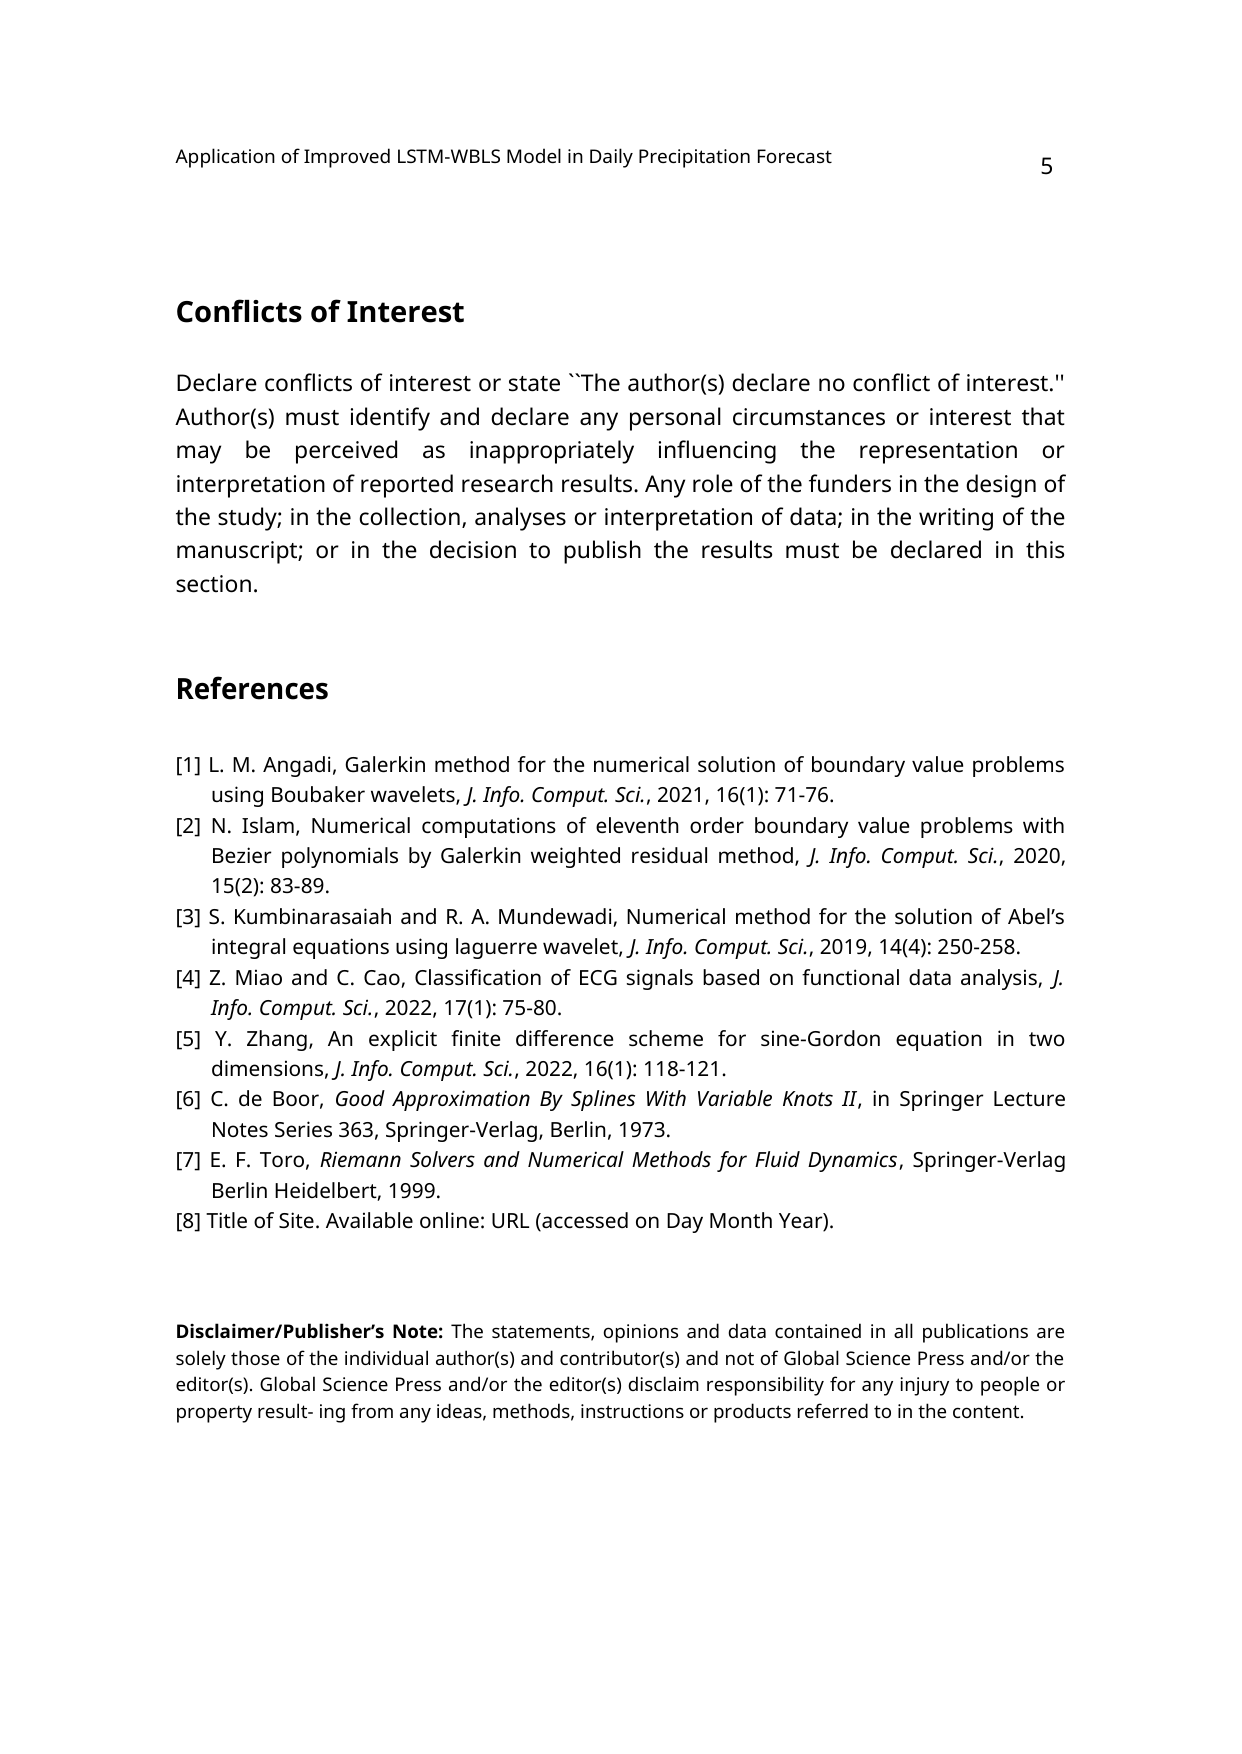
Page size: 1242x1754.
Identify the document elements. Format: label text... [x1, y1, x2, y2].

text [3] S. Kumbinarasaiah and R. A. Mundewadi, Numerical method for the solution of Abel’s integral equations using laguerre wavelet, J. Info. Comput. Sci., 2019, 14(4): 250-258. [175, 902, 1066, 961]
text [2] N. Islam, Numerical computations of eleventh order boundary value problems with Bezier polynomials by Galerkin weighted residual method, J. Info. Comput. Sci., 2020, 15(2): 83-89. [175, 811, 1066, 900]
text References [175, 668, 1066, 708]
text Conflicts of Interest [175, 291, 1066, 331]
text Declare conflicts of interest or state ``The author(s) declare no conflict of interest.'' Author(s) must identify and declare any personal circumstances or interest that may be perceived as inappropriately influencing the representation or interpretation of reported research results. Any role of the funders in the design of the study; in the collection, analyses or interpretation of data; in the writing of the manuscript; or in the decision to publish the results must be declared in this section. [175, 367, 1066, 599]
text Disclaimer/Publisher’s Note: The statements, opinions and data contained in all publications are solely those of the individual author(s) and contributor(s) and not of Global Science Press and/or the editor(s). Global Science Press and/or the editor(s) disclaim responsibility for any injury to people or property result- ing from any ideas, methods, instructions or products referred to in the content. [175, 1318, 1066, 1424]
text [1] L. M. Angadi, Galerkin method for the numerical solution of boundary value problems using Boubaker wavelets, J. Info. Comput. Sci., 2021, 16(1): 71-76. [175, 750, 1066, 809]
text [5] Y. Zhang, An explicit finite difference scheme for sine-Gordon equation in two dimensions, J. Info. Comput. Sci., 2022, 16(1): 118-121. [175, 1024, 1066, 1082]
text [8] Title of Site. Available online: URL (accessed on Day Month Year). [175, 1206, 1066, 1234]
text [7] E. F. Toro, Riemann Solvers and Numerical Methods for Fluid Dynamics, Springer-Verlag Berlin Heidelbert, 1999. [175, 1145, 1066, 1204]
text [6] C. de Boor, Good Approximation By Splines With Variable Knots II, in Springer Lecture Notes Series 363, Springer-Verlag, Berlin, 1973. [175, 1084, 1066, 1143]
text [4] Z. Miao and C. Cao, Classification of ECG signals based on functional data analysis, J. Info. Comput. Sci., 2022, 17(1): 75-80. [175, 963, 1066, 1022]
